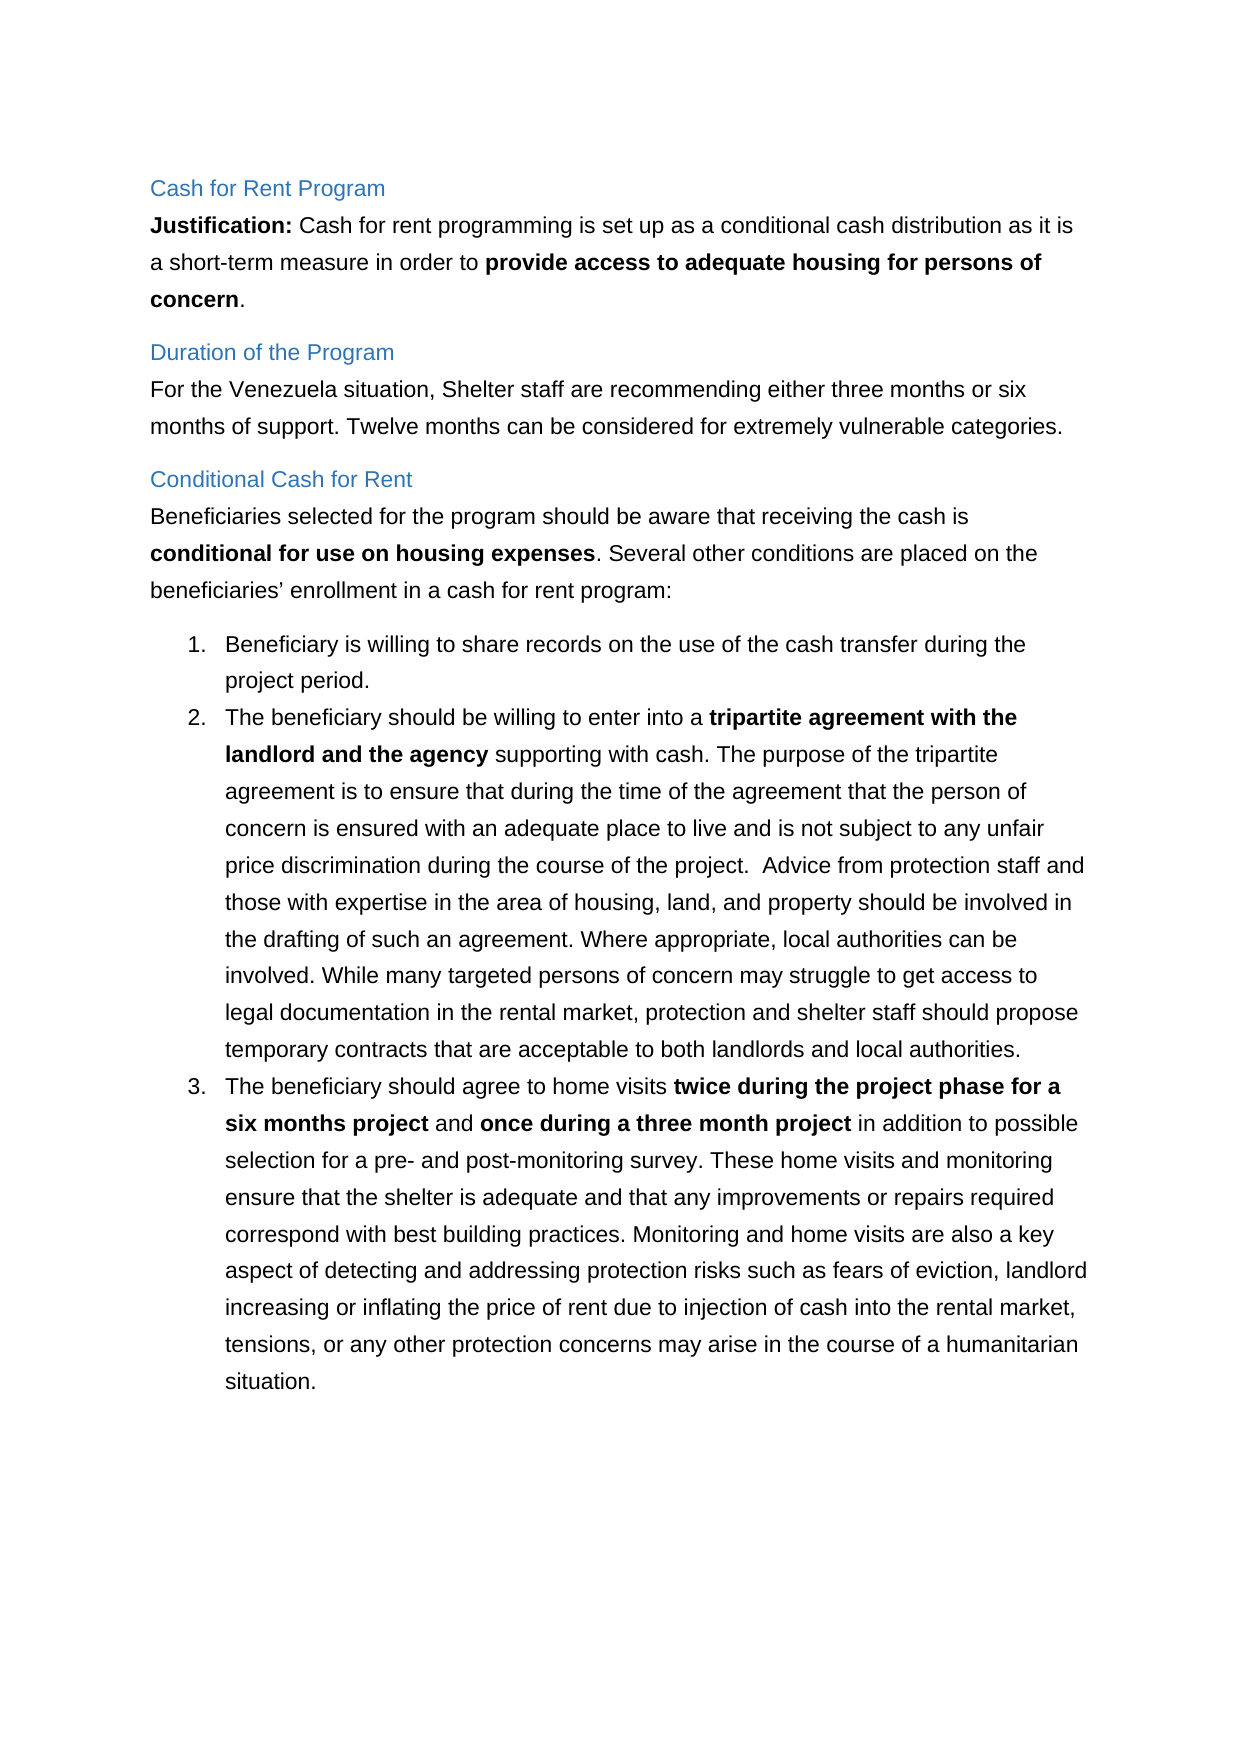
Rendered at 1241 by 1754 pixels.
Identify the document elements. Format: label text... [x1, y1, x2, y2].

text Justification: Cash for rent programming is set up as a conditional cash distribution as it is a short-term measure in order to provide access to adequate housing for persons of concern. [150, 212, 1090, 312]
list The beneficiary should be willing to enter into a tripartite agreement with the landlord and the agency supporting with cash. The purpose of the tripartite agreement is to ensure that during the time of the agreement that the person of concern is ensured with an adequate place to live and is not subject to any unfair price discrimination during the course of the project. Advice from protection staff and those with expertise in the area of housing, land, and property should be involved in the drafting of such an agreement. Where appropriate, local authorities can be involved. While many targeted persons of concern may struggle to get access to legal documentation in the rental market, protection and shelter staff should propose temporary contracts that are acceptable to both landlords and local authorities. [187, 704, 1090, 1063]
text For the Venezuela situation, Shelter staff are recommending either three months or six months of support. Twelve months can be considered for extremely vulnerable categories. [150, 376, 1090, 439]
list Beneficiary is willing to share records on the use of the cash transfer during the project period. [187, 631, 1090, 694]
subtitle Conditional Cash for Rent [150, 466, 1090, 493]
list The beneficiary should agree to home visits twice during the project phase for a six months project and once during a three month project in addition to possible selection for a pre- and post-monitoring survey. These home visits and monitoring ensure that the shelter is adequate and that any improvements or repairs required correspond with best building practices. Monitoring and home visits are also a key aspect of detecting and addressing protection risks such as fears of eviction, landlord increasing or inflating the price of rent due to injection of cash into the rental market, tensions, or any other protection concerns may arise in the course of a humanitarian situation. [187, 1073, 1090, 1394]
subtitle Cash for Rent Program [150, 175, 1090, 201]
text Beneficiaries selected for the program should be aware that receiving the cash is conditional for use on housing expenses. Several other conditions are placed on the beneficiaries’ enrollment in a cash for rent program: [150, 503, 1090, 603]
subtitle Duration of the Program [150, 339, 1090, 366]
